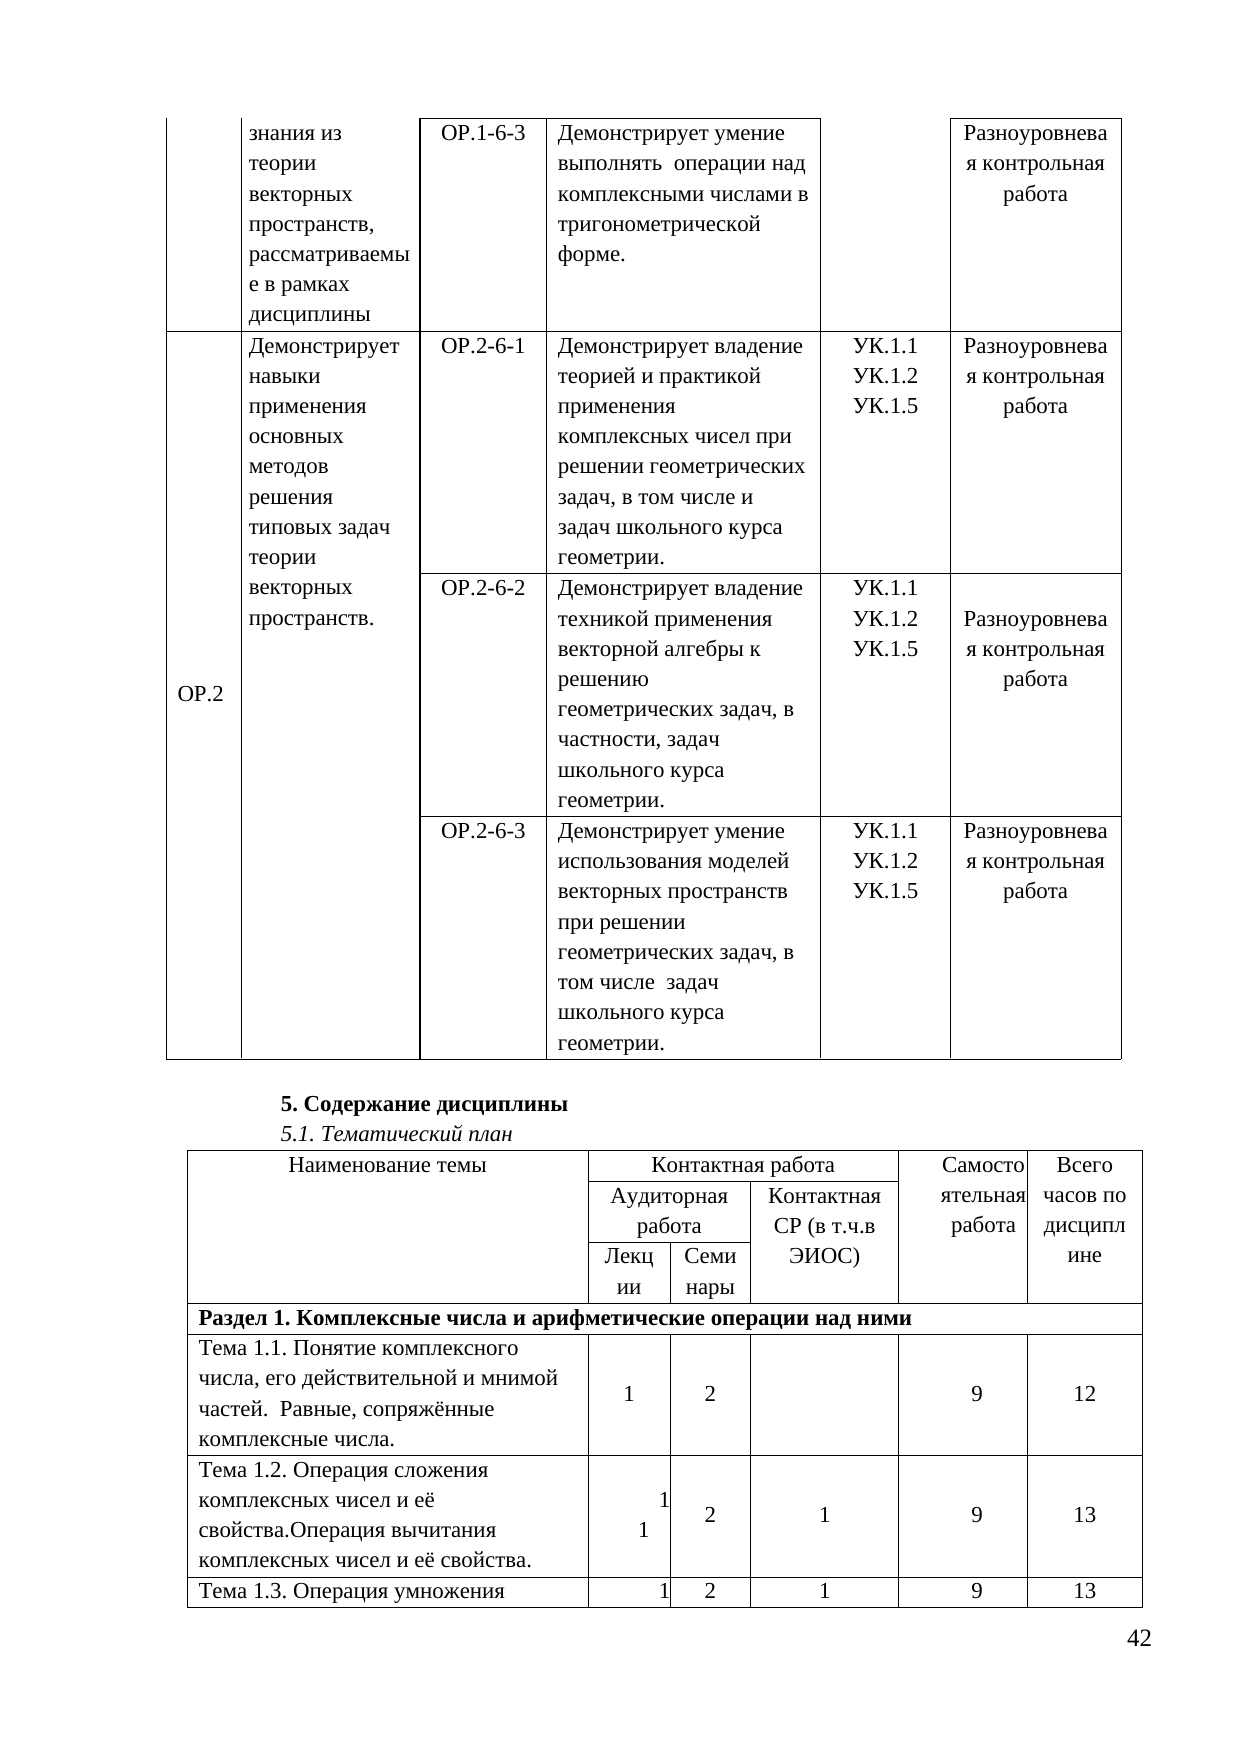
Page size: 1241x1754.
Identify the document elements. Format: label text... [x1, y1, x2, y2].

table_cell 12 [1028, 1335, 1142, 1455]
table_cell 1 [751, 1578, 898, 1607]
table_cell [951, 119, 1121, 331]
table_cell 13 [1028, 1578, 1142, 1607]
table_cell Демонстрирует владение техникой применения векторной алгебры к решению геометрических задач, в частности, задач школьного курса геометрии. [547, 574, 820, 816]
table_cell 13 [1028, 1456, 1142, 1576]
table_cell УК.1.1 УК.1.2 УК.1.5 [820, 817, 950, 1059]
table_cell 9 [899, 1456, 1027, 1576]
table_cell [188, 1578, 588, 1607]
table_cell Лекции [589, 1243, 670, 1303]
table_cell 1 [751, 1456, 898, 1576]
table_cell УК.1.1 УК.1.2 УК.1.5 [821, 332, 950, 573]
table_header Самостоятельная работа [899, 1151, 1027, 1303]
table_cell УК.1.1 УК.1.2 УК.1.5 [821, 574, 950, 816]
table_cell 11 [589, 1456, 670, 1576]
table_cell 2 [671, 1335, 750, 1455]
table_cell Контактная СР (в т.ч.в ЭИОС) [751, 1182, 898, 1303]
table_cell Тема 1.1. Понятие комплексного числа, его действительной и мнимой частей. Равные, сопряжённые комплексные числа. [188, 1335, 588, 1455]
table_header Всего часов по дисциплине [1028, 1151, 1142, 1303]
table_cell Тема 1.2. Операция сложения комплексных чисел и её свойства.Операция вычитания комплексных чисел и её свойства. [188, 1456, 588, 1576]
table_cell Раздел 1. Комплексные числа и арифметические операции над ними [188, 1304, 1142, 1334]
table_cell 9 [899, 1335, 1027, 1455]
table_cell Разноуровневая контрольная работа [951, 332, 1121, 573]
table_cell ОР.2-6-2 [421, 574, 546, 816]
table_cell Демонстрирует умение выполнять операции над комплексными числами в тригонометрической форме. [547, 119, 820, 331]
table_cell ОР.2-6-1 [421, 332, 546, 573]
text 5. Содержание дисциплины [207, 1090, 1152, 1116]
table_cell Демонстрирует навыки применения основных методов решения типовых задач теории векторных пространств. [242, 332, 419, 1059]
table_cell Демонстрирует владение теорией и практикой применения комплексных чисел при решении геометрических задач, в том числе и задач школьного курса геометрии. [547, 332, 820, 573]
table_cell 2 [671, 1578, 750, 1607]
table_cell Аудиторная работа [589, 1182, 750, 1242]
table_cell ОР.2 [167, 332, 242, 1059]
table_cell 1 [589, 1335, 670, 1455]
text 5.1. Тематический план [207, 1120, 1152, 1147]
table_cell 11 [589, 1578, 670, 1607]
table_cell Разноуровневая контрольная работа [951, 574, 1121, 816]
table_cell 9 [899, 1578, 1027, 1607]
table_cell Демонстрирует умение использования моделей векторных пространств при решении геометрических задач, в том числе задач школьного курса геометрии. [547, 817, 820, 1059]
table_cell 2 [671, 1456, 750, 1576]
table_header Контактная работа [589, 1151, 898, 1181]
table_cell ОР.2-6-3 [421, 817, 546, 1059]
table_cell Разноуровневая контрольная работа [950, 817, 1121, 1059]
table_cell [751, 1335, 898, 1455]
table_header Наименование темы [188, 1151, 588, 1303]
table_cell ОР.1-6-3 [421, 119, 546, 331]
table_cell Семинары [671, 1243, 750, 1303]
